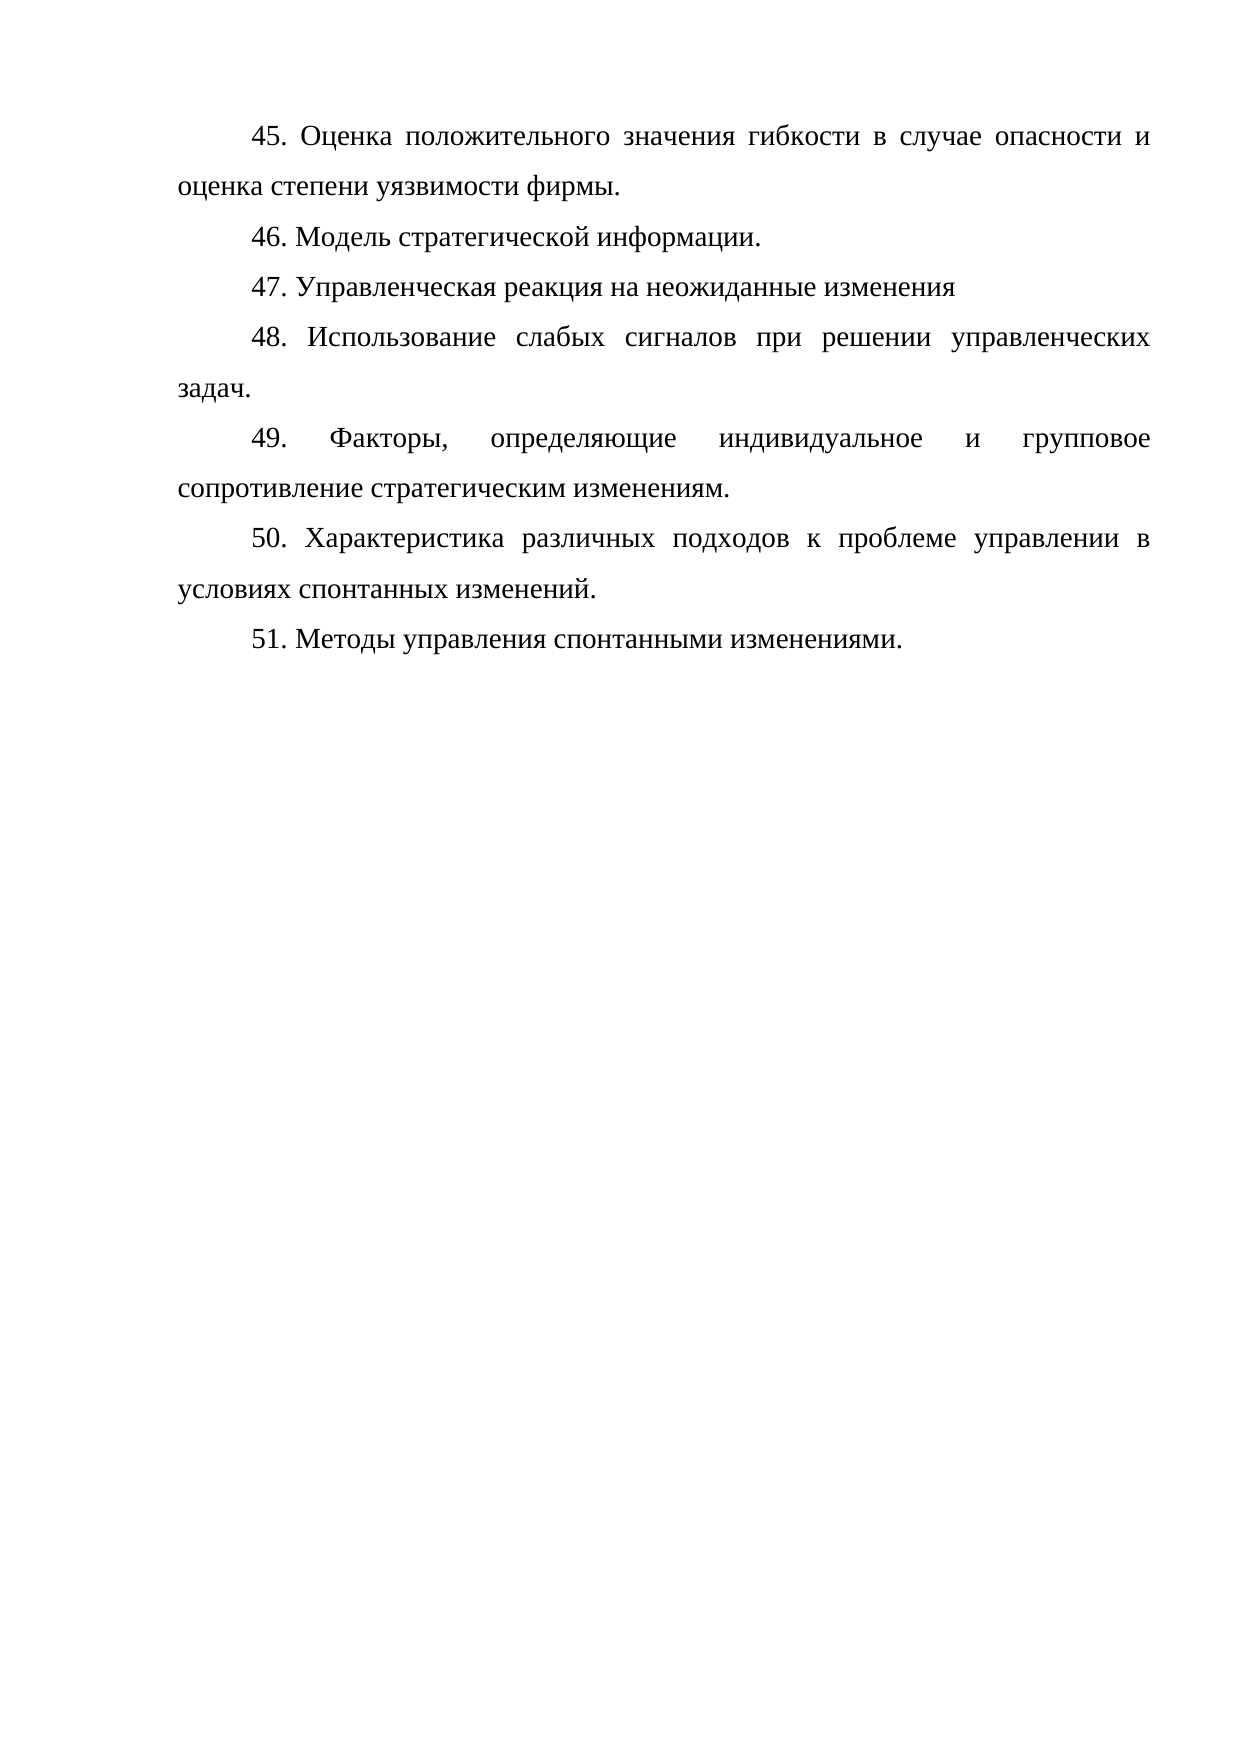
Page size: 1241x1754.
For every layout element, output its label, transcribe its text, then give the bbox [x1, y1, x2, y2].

text 49. Факторы, определяющие индивидуальное и групповое сопротивление стратегическим изменениям. [177, 420, 1152, 504]
text 46. Модель стратегической информации. [177, 219, 1152, 252]
text 48. Использование слабых сигналов при решении управленческих задач. [177, 319, 1152, 403]
text 47. Управленческая реакция на неожиданные изменения [177, 269, 1152, 303]
text 51. Методы управления спонтанными изменениями. [177, 621, 1152, 655]
text 50. Характеристика различных подходов к проблеме управлении в условиях спонтанных изменений. [177, 521, 1152, 604]
text 45. Оценка положительного значения гибкости в случае опасности и оценка степени уязвимости фирмы. [177, 118, 1152, 202]
